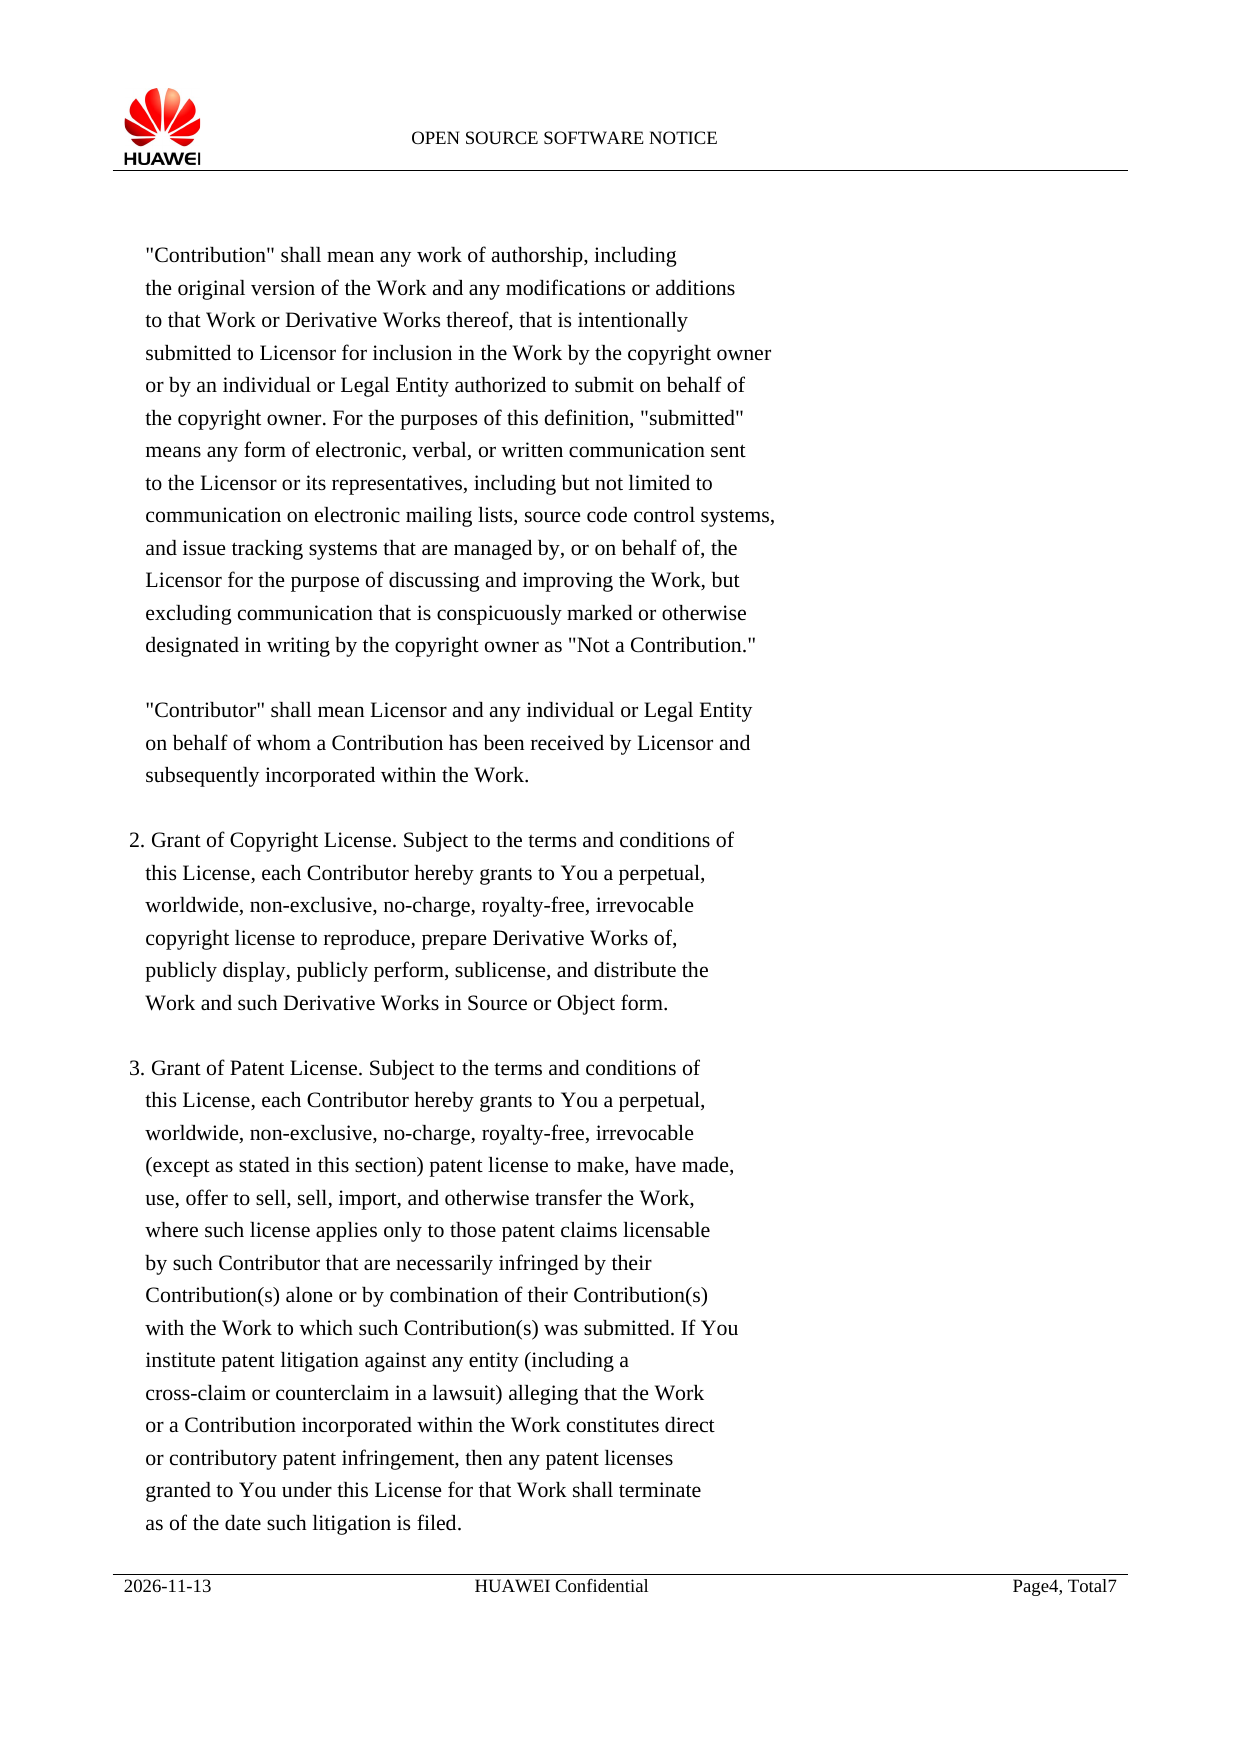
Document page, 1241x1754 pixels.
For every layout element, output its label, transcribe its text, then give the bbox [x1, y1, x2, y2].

picture [124, 88, 201, 165]
